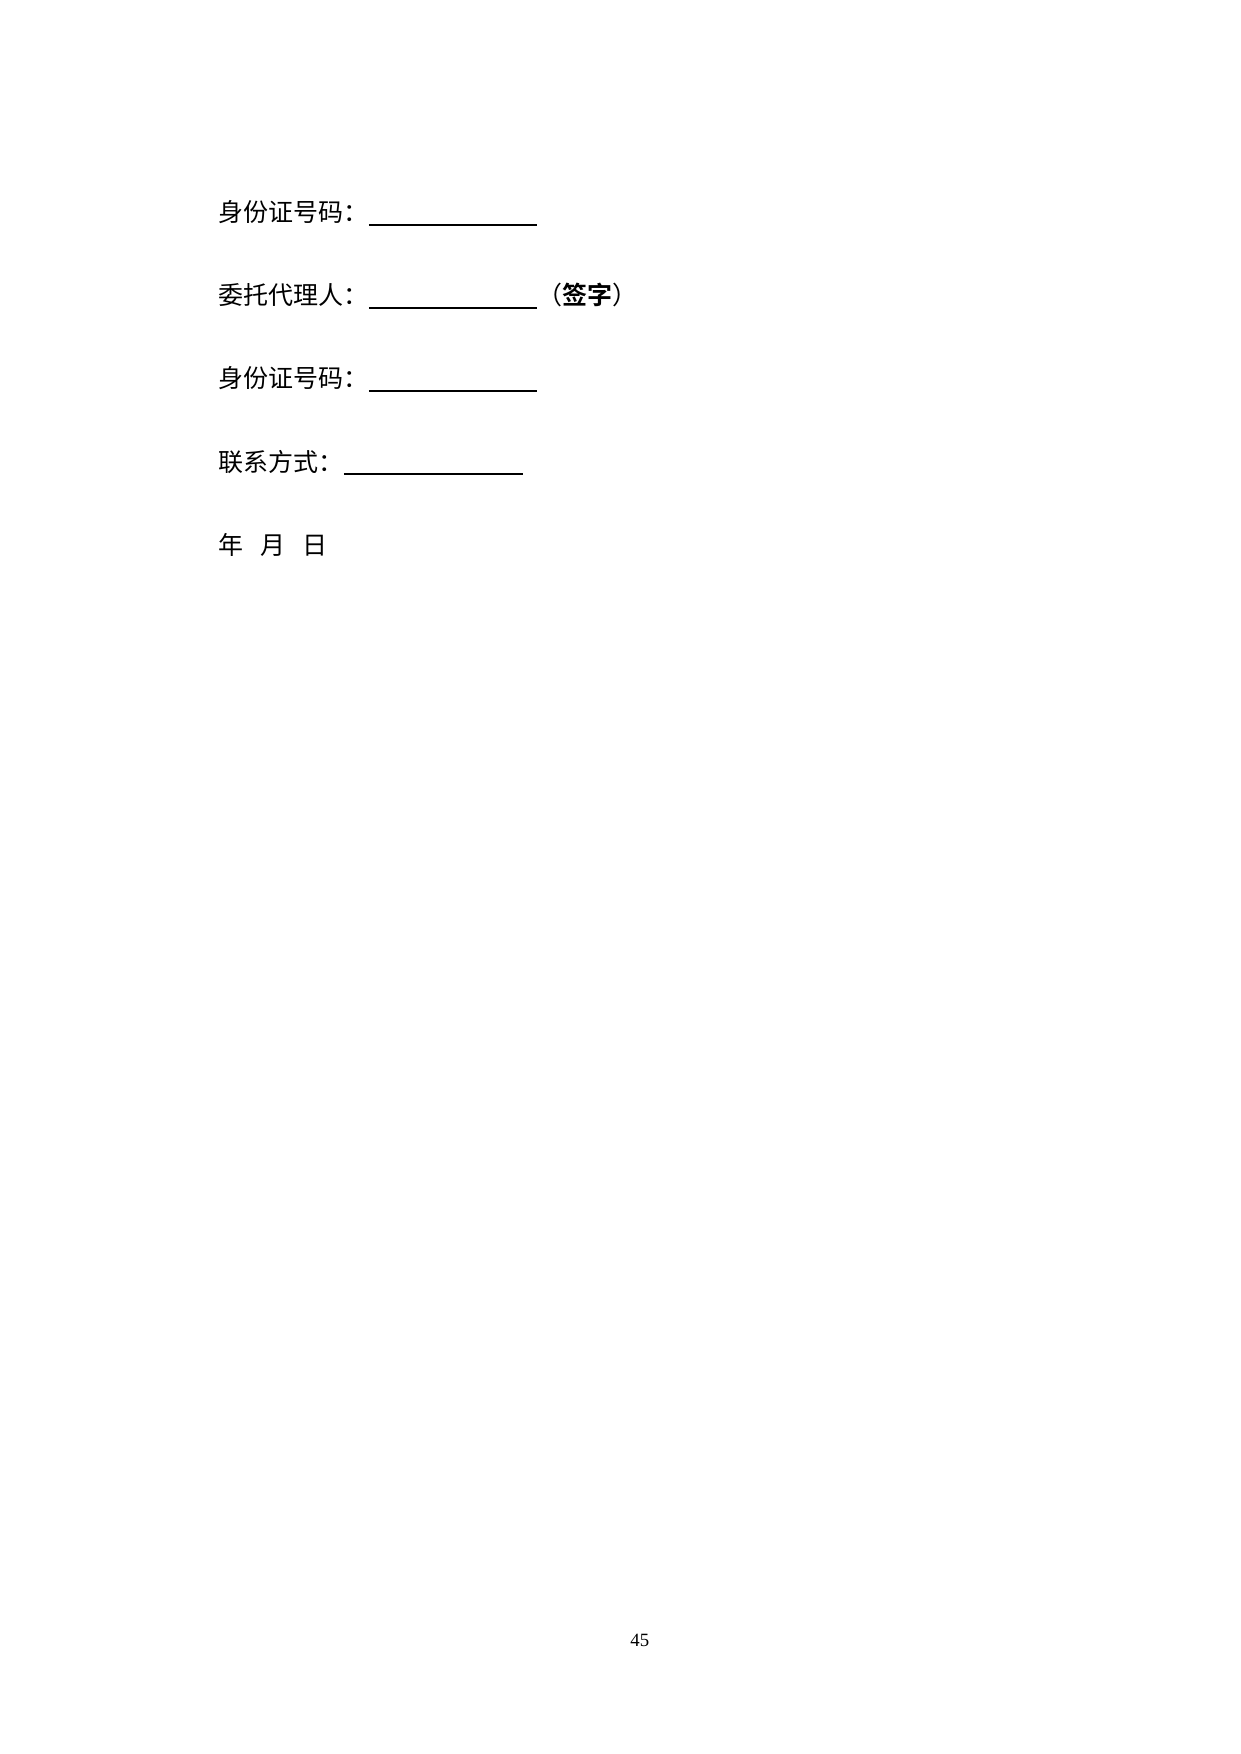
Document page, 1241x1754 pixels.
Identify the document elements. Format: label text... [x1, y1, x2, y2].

text 身份证号码： [169, 178, 1110, 243]
text 联系方式： [169, 428, 1110, 493]
text 年 月 日 [169, 511, 1110, 576]
text 身份证号码： [169, 344, 1110, 409]
text 委托代理人： （签字） [169, 261, 1110, 326]
